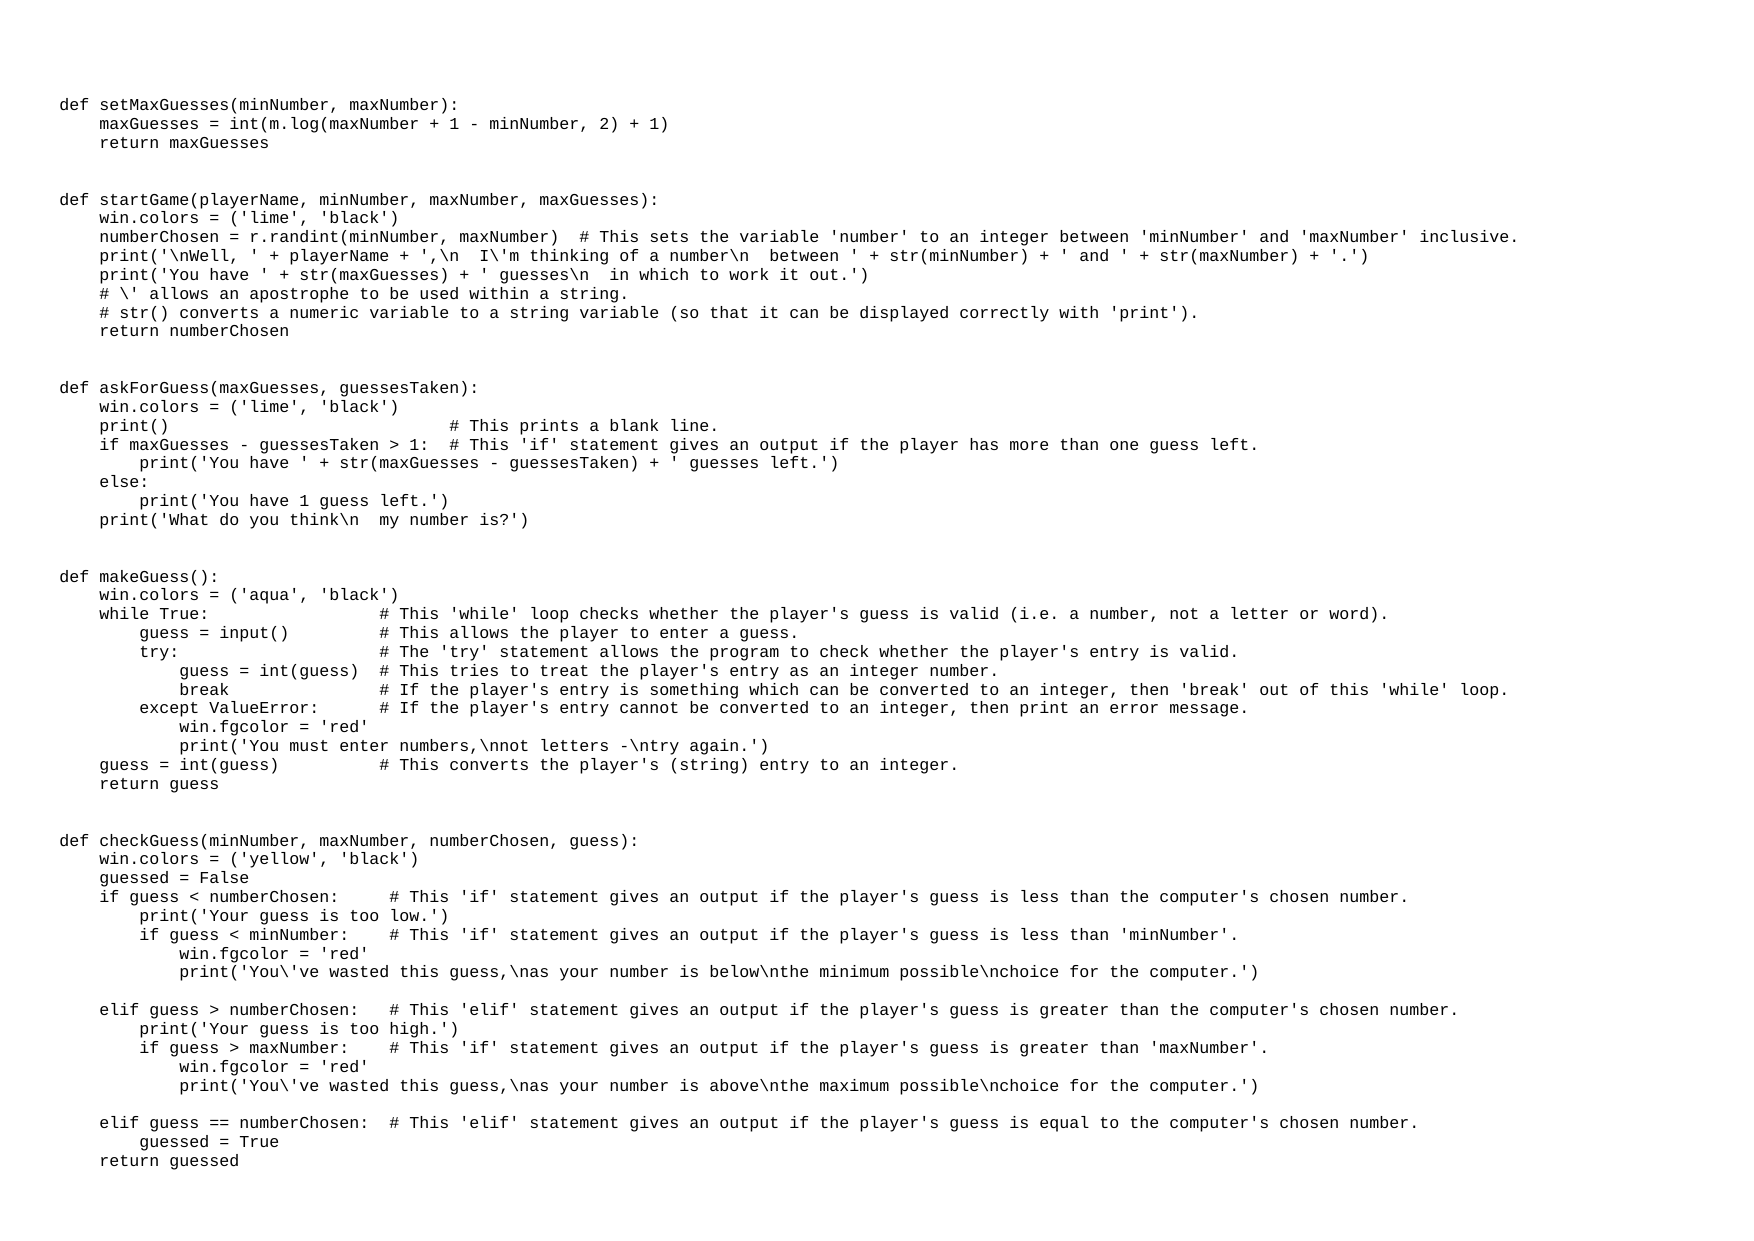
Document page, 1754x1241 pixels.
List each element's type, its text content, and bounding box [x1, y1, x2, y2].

text print('You have 1 guess left.') [59, 493, 1695, 512]
text win.colors = ('lime', 'black') [59, 210, 1695, 229]
text print('Your guess is too low.') [59, 907, 1695, 926]
text def startGame(playerName, minNumber, maxNumber, maxGuesses): [59, 191, 1695, 210]
text guessed = False [59, 870, 1695, 889]
text win.fgcolor = 'red' [59, 1058, 1695, 1077]
text guess = input() # This allows the player to enter a guess. [59, 625, 1695, 643]
text guessed = True [59, 1134, 1695, 1153]
text print('Your guess is too high.') [59, 1021, 1695, 1039]
text print('You\'ve wasted this guess,\nas your number is above\nthe maximum possible\nchoice for the computer.') [59, 1077, 1695, 1096]
text try: # The 'try' statement allows the program to check whether the player's entry is valid. [59, 643, 1695, 662]
text break # If the player's entry is something which can be converted to an integer, then 'break' out of this 'while' loop. [59, 681, 1695, 700]
text if guess > maxNumber: # This 'if' statement gives an output if the player's guess is greater than 'maxNumber'. [59, 1039, 1695, 1058]
text def askForGuess(maxGuesses, guessesTaken): [59, 379, 1695, 398]
text win.fgcolor = 'red' [59, 945, 1695, 964]
text # \' allows an apostrophe to be used within a string. [59, 285, 1695, 304]
text print('You\'ve wasted this guess,\nas your number is below\nthe minimum possible\nchoice for the computer.') [59, 964, 1695, 983]
text if guess < numberChosen: # This 'if' statement gives an output if the player's guess is less than the computer's chosen number. [59, 889, 1695, 907]
text print('You have ' + str(maxGuesses) + ' guesses\n in which to work it out.') [59, 266, 1695, 285]
text print('\nWell, ' + playerName + ',\n I\'m thinking of a number\n between ' + str(minNumber) + ' and ' + str(maxNumber) + '.') [59, 248, 1695, 266]
text print('What do you think\n my number is?') [59, 512, 1695, 530]
text print('You have ' + str(maxGuesses - guessesTaken) + ' guesses left.') [59, 455, 1695, 474]
text guess = int(guess) # This converts the player's (string) entry to an integer. [59, 757, 1695, 776]
text win.colors = ('lime', 'black') [59, 398, 1695, 417]
text print('You must enter numbers,\nnot letters -\ntry again.') [59, 738, 1695, 757]
text win.fgcolor = 'red' [59, 719, 1695, 738]
text elif guess == numberChosen: # This 'elif' statement gives an output if the player's guess is equal to the computer's chosen number. [59, 1115, 1695, 1134]
text def setMaxGuesses(minNumber, maxNumber): [59, 97, 1695, 116]
text elif guess > numberChosen: # This 'elif' statement gives an output if the player's guess is greater than the computer's chosen number. [59, 1002, 1695, 1021]
text guess = int(guess) # This tries to treat the player's entry as an integer number. [59, 662, 1695, 681]
text win.colors = ('yellow', 'black') [59, 851, 1695, 870]
text numberChosen = r.randint(minNumber, maxNumber) # This sets the variable 'number' to an integer between 'minNumber' and 'maxNumber' inclusive. [59, 229, 1695, 248]
text if guess < minNumber: # This 'if' statement gives an output if the player's guess is less than 'minNumber'. [59, 926, 1695, 945]
text print() # This prints a blank line. [59, 417, 1695, 436]
text return guessed [59, 1153, 1695, 1171]
text win.colors = ('aqua', 'black') [59, 587, 1695, 606]
text def makeGuess(): [59, 568, 1695, 587]
text def checkGuess(minNumber, maxNumber, numberChosen, guess): [59, 832, 1695, 851]
text # str() converts a numeric variable to a string variable (so that it can be displayed correctly with 'print'). [59, 304, 1695, 323]
text if maxGuesses - guessesTaken > 1: # This 'if' statement gives an output if the player has more than one guess left. [59, 436, 1695, 455]
text else: [59, 474, 1695, 493]
text except ValueError: # If the player's entry cannot be converted to an integer, then print an error message. [59, 700, 1695, 719]
text return maxGuesses [59, 134, 1695, 153]
text return numberChosen [59, 323, 1695, 342]
text return guess [59, 776, 1695, 794]
text maxGuesses = int(m.log(maxNumber + 1 - minNumber, 2) + 1) [59, 116, 1695, 134]
text while True: # This 'while' loop checks whether the player's guess is valid (i.e. a number, not a letter or word). [59, 606, 1695, 625]
